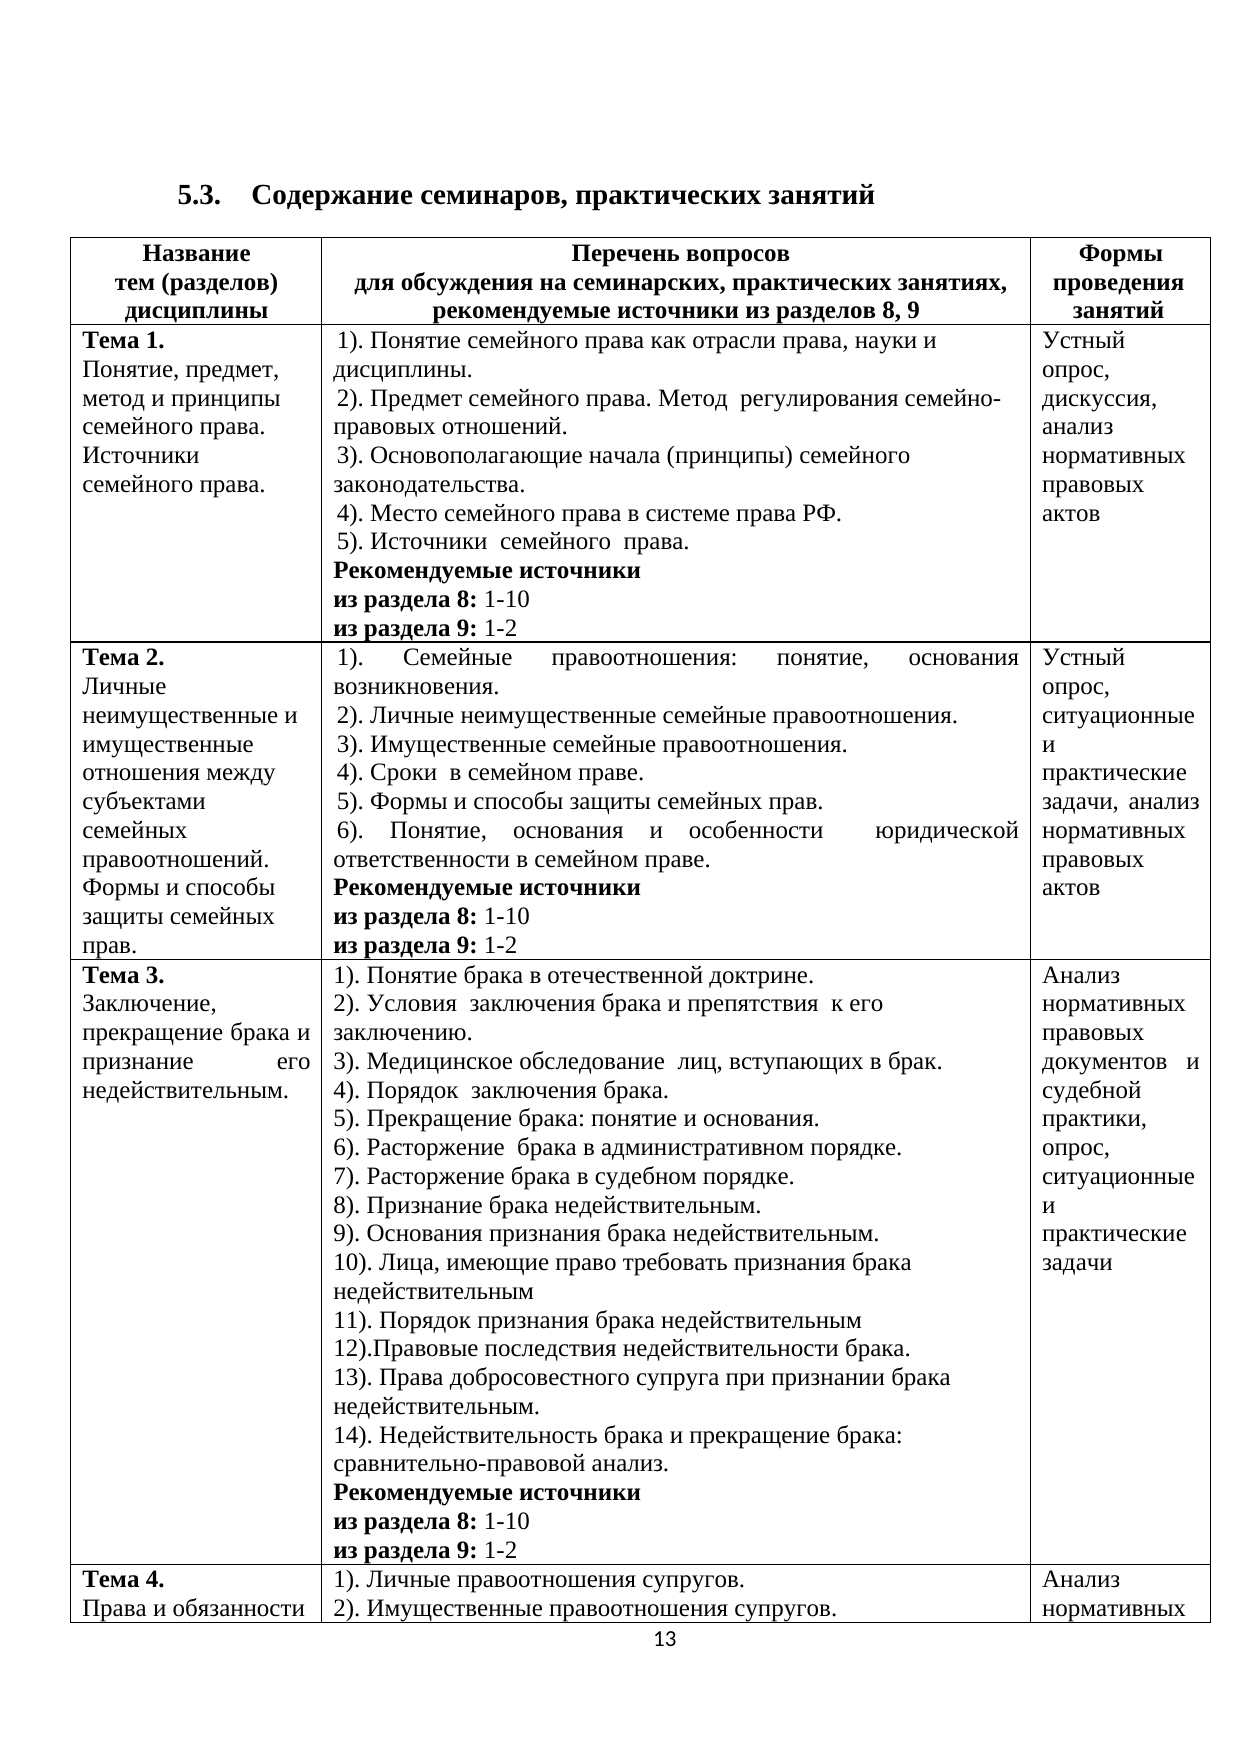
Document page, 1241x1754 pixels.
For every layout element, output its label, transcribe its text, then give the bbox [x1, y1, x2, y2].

table_cell Устный опрос, дискуссия, анализ нормативных правовых актов [1031, 325, 1210, 641]
table_cell 1). Семейные правоотношения: понятие, основания возникновения. 2). Личные неимущественные семейные правоотношения. 3). Имущественные семейные правоотношения. 4). Сроки в семейном праве. 5). Формы и способы защиты семейных прав. 6). Понятие, основания и особенности юридической ответственности в семейном праве. Рекомендуемые источники из раздела 8: 1-10 из раздела 9: 1-2 [322, 643, 1030, 959]
table_cell 1). Понятие брака в отечественной доктрине. 2). Условия заключения брака и препятствия к его заключению. 3). Медицинское обследование лиц, вступающих в брак. 4). Порядок заключения брака. 5). Прекращение брака: понятие и основания. 6). Расторжение брака в административном порядке. 7). Расторжение брака в судебном порядке. 8). Признание брака недействительным. 9). Основания признания брака недействительным. 10). Лица, имеющие право требовать признания брака недействительным 11). Порядок признания брака недействительным 12).Правовые последствия недействительности брака. 13). Права добросовестного супруга при признании брака недействительным. 14). Недействительность брака и прекращение брака: сравнительно-правовой анализ. Рекомендуемые источники из раздела 8: 1-10 из раздела 9: 1-2 [322, 960, 1030, 1563]
table_cell 1). Понятие семейного права как отрасли права, науки и дисциплины. 2). Предмет семейного права. Метод регулирования семейно-правовых отношений. 3). Основополагающие начала (принципы) семейного законодательства. 4). Место семейного права в системе права РФ. 5). Источники семейного права. Рекомендуемые источники из раздела 8: 1-10 из раздела 9: 1-2 [322, 325, 1030, 641]
table_header Формы проведения занятий [1031, 238, 1210, 324]
table_cell Устный опрос, ситуационные и практические задачи, анализ нормативных правовых актов [1031, 643, 1210, 959]
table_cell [1031, 1565, 1210, 1622]
table_cell Тема 3. Заключение, прекращение брака и признание его недействительным. [71, 960, 321, 1563]
table_header Название тем (разделов) дисциплины [71, 238, 321, 324]
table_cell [322, 1565, 1030, 1622]
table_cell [71, 1565, 321, 1622]
table_cell Тема 2. Личные неимущественные и имущественные отношения между субъектами семейных правоотношений. Формы и способы защиты семейных прав. [71, 643, 321, 959]
table_cell Тема 1. Понятие, предмет, метод и принципы семейного права. Источники семейного права. [71, 325, 321, 641]
table_cell Анализ нормативных правовых документов и судебной практики, опрос, ситуационные и практические задачи [1031, 960, 1210, 1563]
text 5.3. Содержание семинаров, практических занятий [177, 177, 1152, 211]
table_header Перечень вопросов для обсуждения на семинарских, практических занятиях, рекомендуемые источники из разделов 8, 9 [322, 238, 1030, 324]
